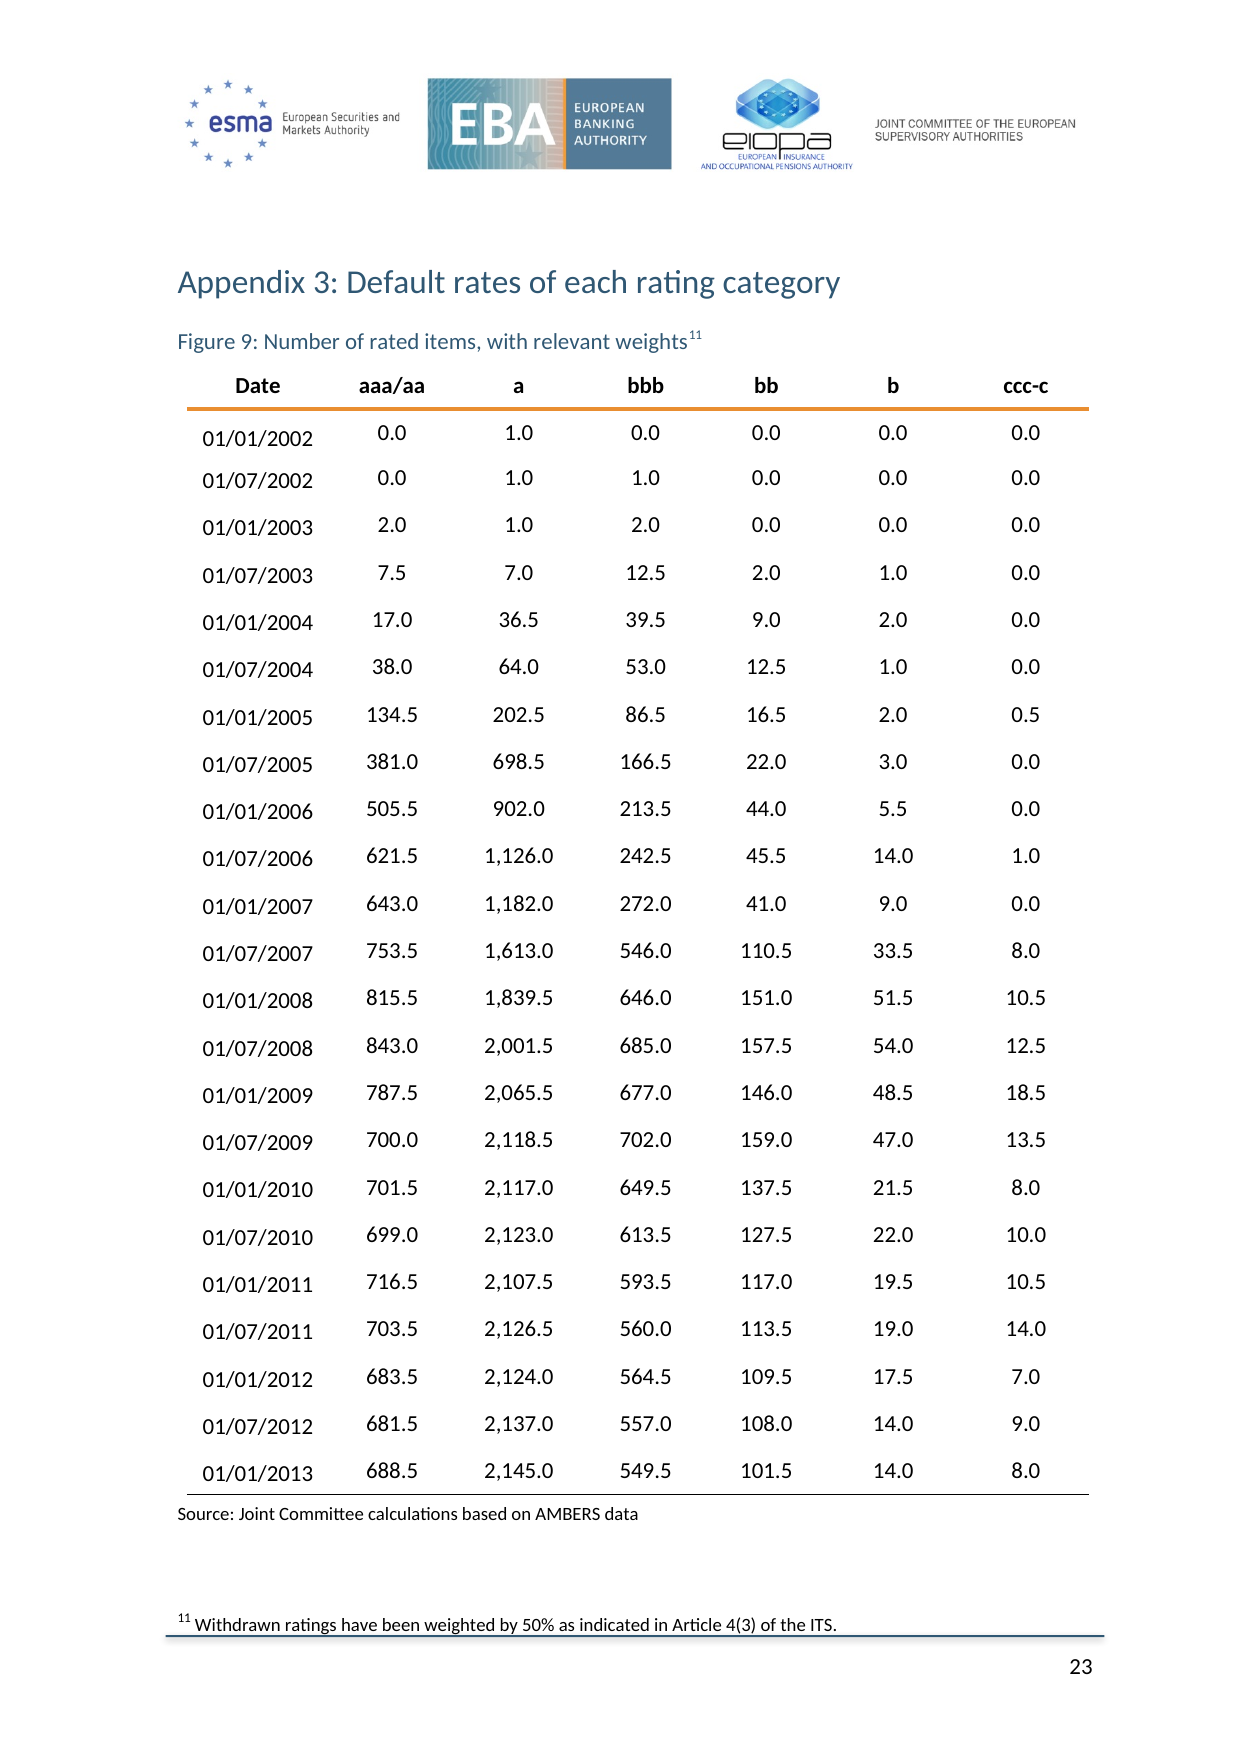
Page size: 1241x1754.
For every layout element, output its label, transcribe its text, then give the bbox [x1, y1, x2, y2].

table_cell 202.5 [455, 690, 582, 737]
table_header Date [187, 359, 328, 406]
table_cell 01/07/2009 [187, 1116, 328, 1163]
title Appendix 3: Default rates of each rating category [177, 261, 1092, 302]
table_cell 1.0 [455, 501, 582, 548]
table_cell 613.5 [582, 1210, 709, 1258]
table_cell 700.0 [329, 1116, 455, 1163]
table_cell 0.0 [709, 411, 823, 454]
table_header b [824, 359, 962, 406]
table_cell 688.5 [329, 1447, 455, 1494]
table_cell 649.5 [582, 1163, 709, 1210]
table_cell 01/01/2009 [187, 1069, 328, 1116]
table_cell 19.5 [824, 1258, 962, 1305]
table_cell 2.0 [329, 501, 455, 548]
table_cell 213.5 [582, 785, 709, 832]
table_cell 101.5 [709, 1447, 823, 1494]
table_cell 8.0 [962, 1447, 1089, 1494]
table_cell 242.5 [582, 832, 709, 879]
table_cell 2,117.0 [455, 1163, 582, 1210]
table_cell 698.5 [455, 738, 582, 785]
table_cell 0.0 [824, 411, 962, 454]
table_cell 39.5 [582, 596, 709, 643]
table_cell 0.0 [824, 454, 962, 501]
table_cell 677.0 [582, 1069, 709, 1116]
table_cell 33.5 [824, 927, 962, 974]
table_cell 01/07/2004 [187, 643, 328, 690]
table_cell 2.0 [582, 501, 709, 548]
table_cell 13.5 [962, 1116, 1089, 1163]
table_cell 621.5 [329, 832, 455, 879]
table_cell 53.0 [582, 643, 709, 690]
table_cell 703.5 [329, 1305, 455, 1352]
table_cell 44.0 [709, 785, 823, 832]
table_cell 12.5 [709, 643, 823, 690]
table_header a [455, 359, 582, 406]
table_cell 01/07/2005 [187, 738, 328, 785]
table_cell 5.5 [824, 785, 962, 832]
table_cell 117.0 [709, 1258, 823, 1305]
table_cell 685.0 [582, 1021, 709, 1068]
table_cell 10.5 [962, 974, 1089, 1021]
table_cell 113.5 [709, 1305, 823, 1352]
table_cell 10.0 [962, 1210, 1089, 1258]
table_cell 22.0 [709, 738, 823, 785]
text Source: Joint Committee calculations based on AMBERS data [177, 1503, 1092, 1524]
table_cell 0.0 [962, 411, 1089, 454]
table_cell 0.0 [962, 785, 1089, 832]
table_cell 22.0 [824, 1210, 962, 1258]
table_cell 0.0 [962, 879, 1089, 927]
table_cell 1,182.0 [455, 879, 582, 927]
table_cell 0.0 [709, 454, 823, 501]
table_cell 51.5 [824, 974, 962, 1021]
table_cell 2,145.0 [455, 1447, 582, 1494]
table_cell 01/01/2007 [187, 879, 328, 927]
table_cell 560.0 [582, 1305, 709, 1352]
table_cell 716.5 [329, 1258, 455, 1305]
table_cell 21.5 [824, 1163, 962, 1210]
table_cell 272.0 [582, 879, 709, 927]
table_cell 7.5 [329, 548, 455, 596]
table_cell 0.0 [962, 643, 1089, 690]
table_cell 0.0 [582, 411, 709, 454]
table_cell 505.5 [329, 785, 455, 832]
table_cell 0.0 [329, 454, 455, 501]
table_cell 01/01/2006 [187, 785, 328, 832]
table_cell 8.0 [962, 927, 1089, 974]
table_cell 9.0 [824, 879, 962, 927]
table_cell 01/07/2012 [187, 1400, 328, 1447]
table_cell 2.0 [824, 690, 962, 737]
table_cell 151.0 [709, 974, 823, 1021]
table_cell 1.0 [582, 454, 709, 501]
table_cell 01/07/2006 [187, 832, 328, 879]
table_cell 8.0 [962, 1163, 1089, 1210]
table_cell 01/01/2002 [187, 411, 328, 454]
table_cell 19.0 [824, 1305, 962, 1352]
table_cell 699.0 [329, 1210, 455, 1258]
table_cell 1.0 [455, 454, 582, 501]
table_cell 681.5 [329, 1400, 455, 1447]
table_cell 166.5 [582, 738, 709, 785]
table_cell 48.5 [824, 1069, 962, 1116]
table_cell 0.0 [962, 548, 1089, 596]
table_cell 0.0 [962, 501, 1089, 548]
table_cell 17.5 [824, 1352, 962, 1399]
table_cell 109.5 [709, 1352, 823, 1399]
table_cell 157.5 [709, 1021, 823, 1068]
picture [177, 73, 1088, 174]
table_cell 1.0 [824, 548, 962, 596]
table_cell 18.5 [962, 1069, 1089, 1116]
table_cell 0.5 [962, 690, 1089, 737]
table_cell 2,118.5 [455, 1116, 582, 1163]
table_cell 7.0 [962, 1352, 1089, 1399]
table_cell 01/07/2002 [187, 454, 328, 501]
table_cell 2,001.5 [455, 1021, 582, 1068]
table_cell 2,123.0 [455, 1210, 582, 1258]
table_cell 643.0 [329, 879, 455, 927]
table_cell 753.5 [329, 927, 455, 974]
table_cell 549.5 [582, 1447, 709, 1494]
table_cell 01/07/2003 [187, 548, 328, 596]
table_cell 646.0 [582, 974, 709, 1021]
table_cell 593.5 [582, 1258, 709, 1305]
table_cell 01/07/2010 [187, 1210, 328, 1258]
table_cell 137.5 [709, 1163, 823, 1210]
table_cell 134.5 [329, 690, 455, 737]
table_cell 01/07/2008 [187, 1021, 328, 1068]
table_cell 0.0 [329, 411, 455, 454]
table_cell 38.0 [329, 643, 455, 690]
table_cell 01/01/2005 [187, 690, 328, 737]
table_cell 01/01/2003 [187, 501, 328, 548]
table_cell 54.0 [824, 1021, 962, 1068]
table_cell 0.0 [962, 596, 1089, 643]
table_cell 2.0 [824, 596, 962, 643]
table_cell 47.0 [824, 1116, 962, 1163]
table_cell 701.5 [329, 1163, 455, 1210]
table_header bb [709, 359, 823, 406]
table_cell 902.0 [455, 785, 582, 832]
table_cell 2,107.5 [455, 1258, 582, 1305]
table_cell 843.0 [329, 1021, 455, 1068]
table_cell 0.0 [962, 454, 1089, 501]
table_cell 01/01/2004 [187, 596, 328, 643]
table_cell 1,126.0 [455, 832, 582, 879]
table_cell 2,124.0 [455, 1352, 582, 1399]
table_cell 17.0 [329, 596, 455, 643]
table_cell 14.0 [824, 832, 962, 879]
table_cell 1.0 [962, 832, 1089, 879]
table_cell 41.0 [709, 879, 823, 927]
table_cell 01/01/2011 [187, 1258, 328, 1305]
table_cell 01/01/2013 [187, 1447, 328, 1494]
table_cell 1.0 [455, 411, 582, 454]
table_cell 787.5 [329, 1069, 455, 1116]
table_cell 12.5 [582, 548, 709, 596]
table_cell 127.5 [709, 1210, 823, 1258]
table_header bbb [582, 359, 709, 406]
table_cell 7.0 [455, 548, 582, 596]
table_cell 9.0 [709, 596, 823, 643]
table_cell 45.5 [709, 832, 823, 879]
table_cell 2.0 [709, 548, 823, 596]
title Figure 9: Number of rated items, with relevant weights [177, 327, 1092, 355]
table_cell 702.0 [582, 1116, 709, 1163]
table_cell 815.5 [329, 974, 455, 1021]
table_cell 0.0 [709, 501, 823, 548]
table_cell 12.5 [962, 1021, 1089, 1068]
table_cell 01/01/2010 [187, 1163, 328, 1210]
table_cell 146.0 [709, 1069, 823, 1116]
table_cell 01/01/2008 [187, 974, 328, 1021]
table_cell 110.5 [709, 927, 823, 974]
table_cell 01/07/2011 [187, 1305, 328, 1352]
table_cell 0.0 [962, 738, 1089, 785]
table_cell 564.5 [582, 1352, 709, 1399]
table_cell 0.0 [824, 501, 962, 548]
table_cell 36.5 [455, 596, 582, 643]
table_cell 108.0 [709, 1400, 823, 1447]
table_cell 01/01/2012 [187, 1352, 328, 1399]
table_cell 3.0 [824, 738, 962, 785]
table_cell 16.5 [709, 690, 823, 737]
table_cell 14.0 [824, 1447, 962, 1494]
table_cell 159.0 [709, 1116, 823, 1163]
table_cell 381.0 [329, 738, 455, 785]
table_cell 2,137.0 [455, 1400, 582, 1447]
table_cell 10.5 [962, 1258, 1089, 1305]
table_header ccc-c [962, 359, 1089, 406]
table_cell 9.0 [962, 1400, 1089, 1447]
table_cell 557.0 [582, 1400, 709, 1447]
table_cell 64.0 [455, 643, 582, 690]
table_cell 1,839.5 [455, 974, 582, 1021]
table_cell 2,065.5 [455, 1069, 582, 1116]
table_cell 1,613.0 [455, 927, 582, 974]
table_cell 01/07/2007 [187, 927, 328, 974]
table_cell 2,126.5 [455, 1305, 582, 1352]
table_header aaa/aa [329, 359, 455, 406]
table_cell 1.0 [824, 643, 962, 690]
table_cell 86.5 [582, 690, 709, 737]
table_cell 14.0 [962, 1305, 1089, 1352]
table_cell 546.0 [582, 927, 709, 974]
table_cell 14.0 [824, 1400, 962, 1447]
table_cell 683.5 [329, 1352, 455, 1399]
